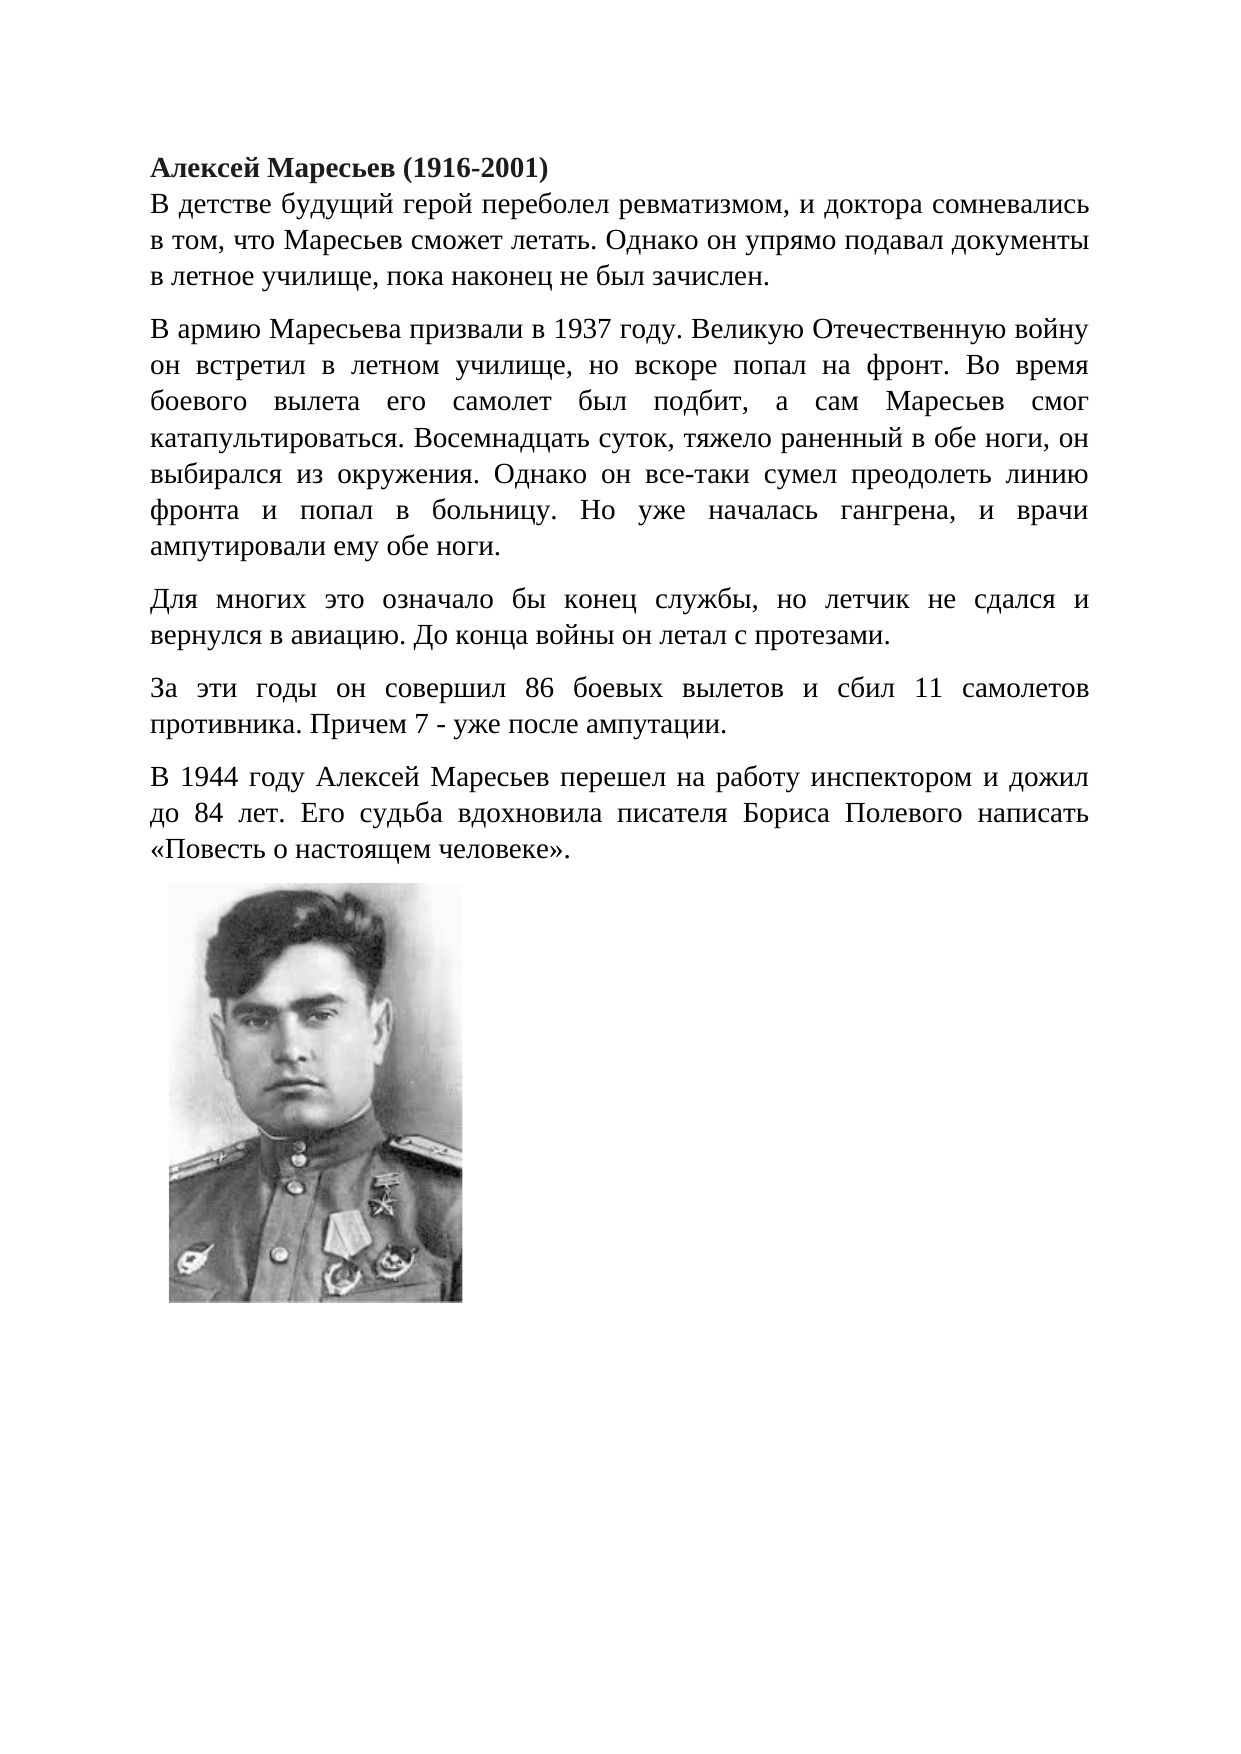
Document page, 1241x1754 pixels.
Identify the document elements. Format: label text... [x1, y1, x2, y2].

text Для многих это означало бы конец службы, но летчик не сдался и вернулся в авиацию. До конца войны он летал с протезами. [150, 581, 1090, 651]
subtitle Алексей Маресьев (1916-2001) [150, 150, 1090, 183]
text В 1944 году Алексей Маресьев перешел на работу инспектором и дожил до 84 лет. Его судьба вдохновила писателя Бориса Полевого написать «Повесть о настоящем человеке». [150, 759, 1090, 865]
text За эти годы он совершил 86 боевых вылетов и сбил 11 самолетов противника. Причем 7 - уже после ампутации. [150, 670, 1090, 739]
text В армию Маресьева призвали в 1937 году. Великую Отечественную войну он встретил в летном училище, но вскоре попал на фронт. Во время боевого вылета его самолет был подбит, а сам Маресьев смог катапультироваться. Восемнадцать суток, тяжело раненный в обе ноги, он выбирался из окружения. Однако он все-таки сумел преодолеть линию фронта и попал в больницу. Но уже началась гангрена, и врачи ампутировали ему обе ноги. [150, 311, 1090, 562]
text В детстве будущий герой переболел ревматизмом, и доктора сомневались в том, что Маресьев сможет летать. Однако он упрямо подавал документы в летное училище, пока наконец не был зачислен. [150, 186, 1090, 292]
